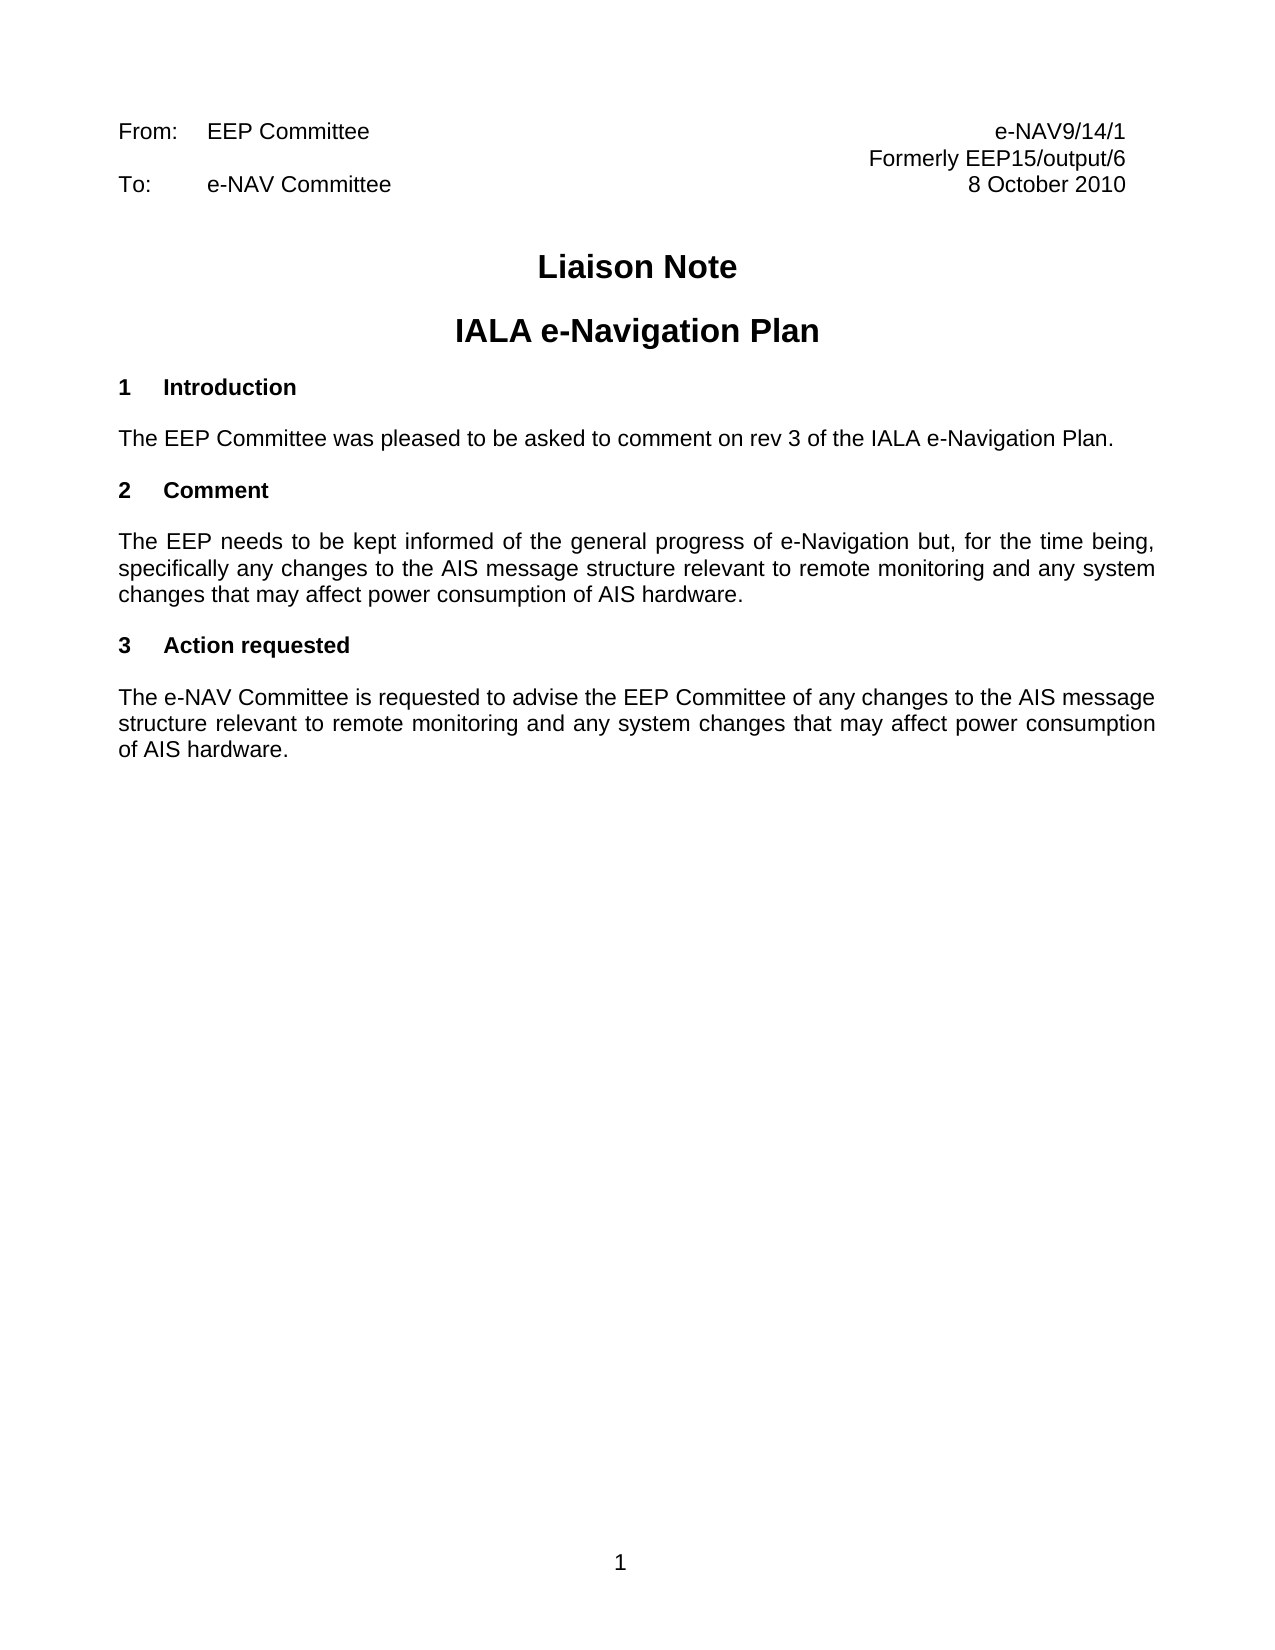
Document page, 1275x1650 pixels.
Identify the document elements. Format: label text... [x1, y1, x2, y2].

subtitle Action requested [118, 632, 1157, 658]
subtitle Comment [118, 477, 1157, 503]
title IALA e-Navigation Plan [118, 311, 1157, 349]
title Liaison Note [118, 247, 1157, 286]
text The EEP Committee was pleased to be asked to comment on rev 3 of the IALA e-Navigation Plan. [118, 425, 1157, 452]
subtitle Introduction [118, 374, 1157, 400]
table_cell To: e-NAV Committee [107, 171, 568, 197]
table_header e-NAV9/14/1 Formerly EEP15/output/6 [568, 118, 1137, 171]
text The e-NAV Committee is requested to advise the EEP Committee of any changes to the AIS message structure relevant to remote monitoring and any system changes that may affect power consumption of AIS hardware. [118, 683, 1157, 763]
text The EEP needs to be kept informed of the general progress of e-Navigation but, for the time being, specifically any changes to the AIS message structure relevant to remote monitoring and any system changes that may affect power consumption of AIS hardware. [118, 528, 1157, 607]
table_header From: EEP Committee [107, 118, 568, 171]
table_cell 8 October 2010 [568, 171, 1137, 197]
